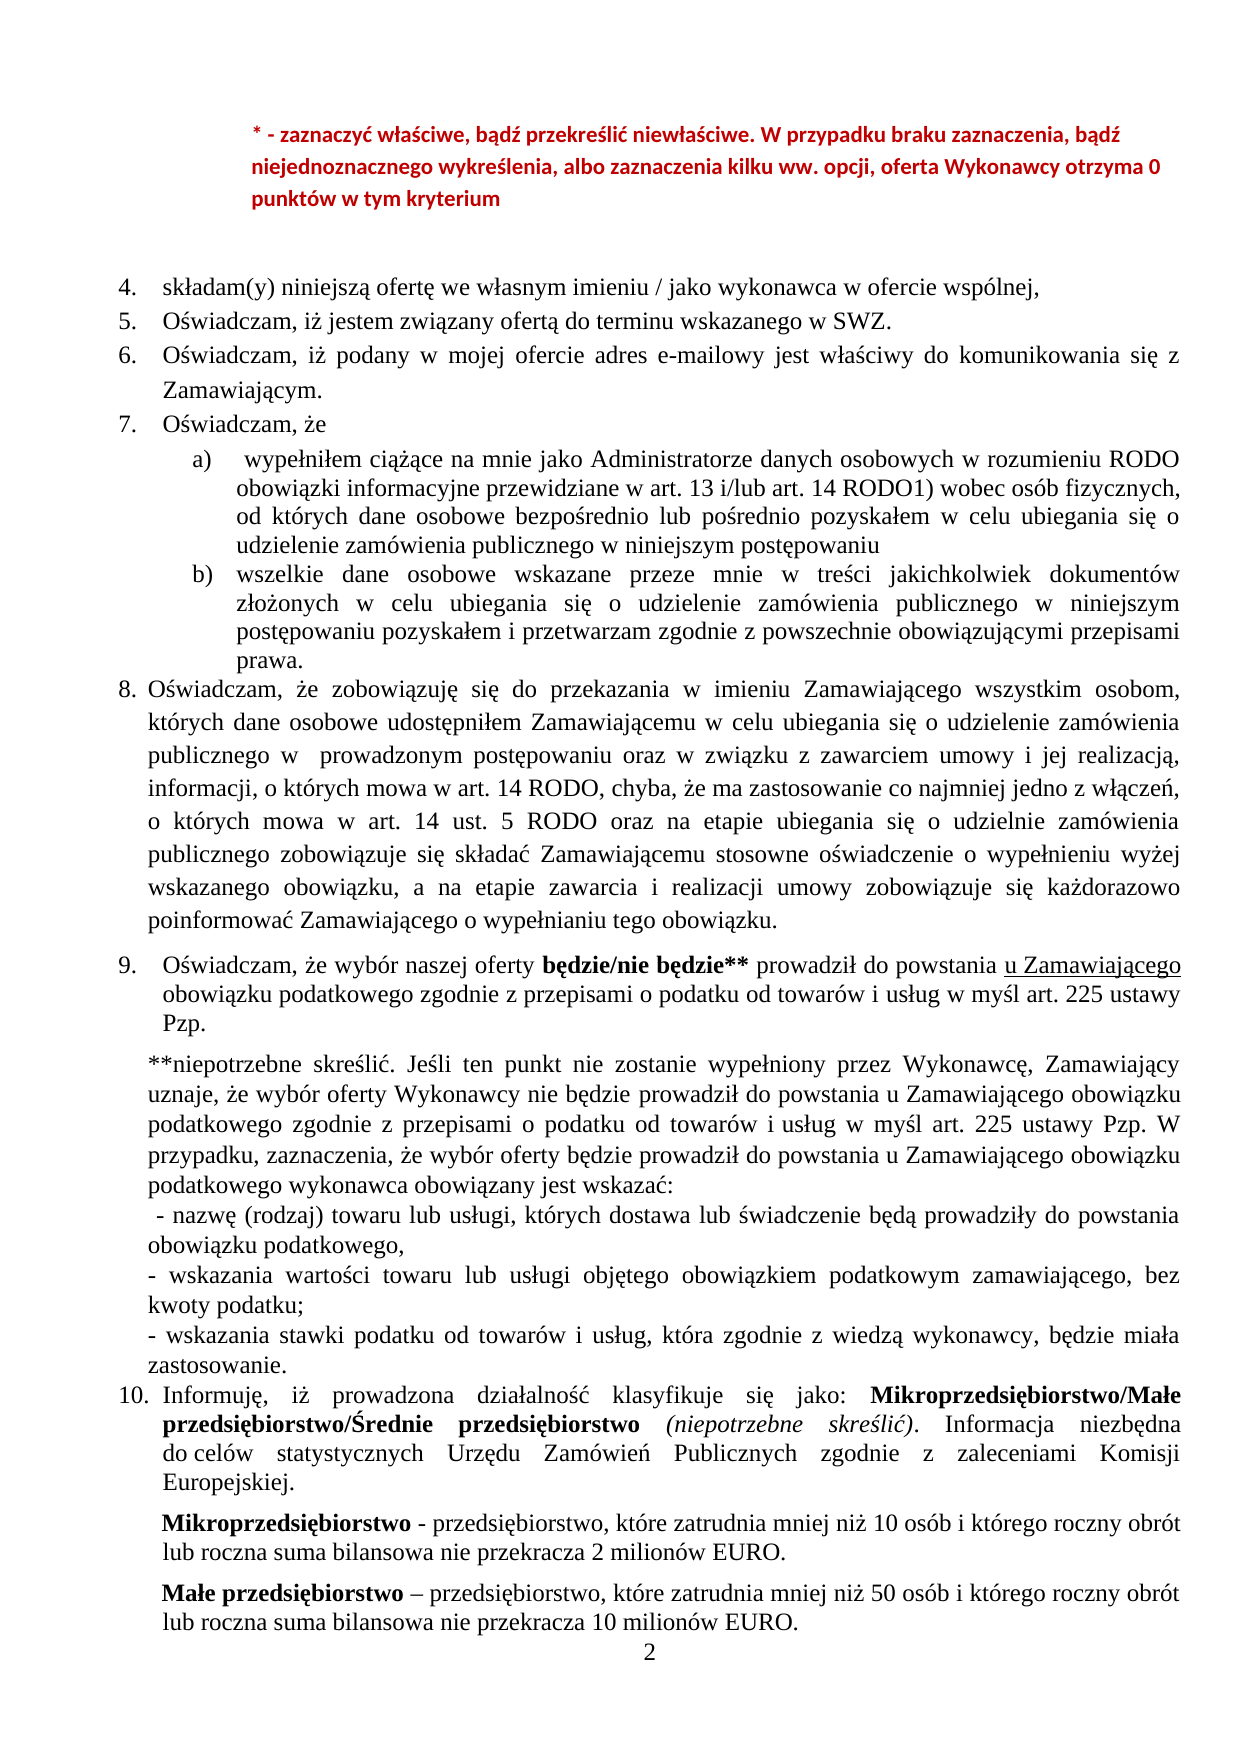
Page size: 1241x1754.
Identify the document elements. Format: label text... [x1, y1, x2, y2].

text b) wszelkie dane osobowe wskazane przeze mnie w treści jakichkolwiek dokumentów złożonych w celu ubiegania się o udzielenie zamówienia publicznego w niniejszym postępowaniu pozyskałem i przetwarzam zgodnie z powszechnie obowiązującymi przepisami prawa. [192, 559, 1181, 674]
list Oświadczam, że wybór naszej oferty będzie/nie będzie** prowadził do powstania u Zamawiającego obowiązku podatkowego zgodnie z przepisami o podatku od towarów i usług w myśl art. 225 ustawy Pzp. [118, 951, 1181, 1037]
list Oświadczam, iż podany w mojej ofercie adres e-mailowy jest właściwy do komunikowania się z Zamawiającym. [118, 341, 1181, 404]
text - wskazania stawki podatku od towarów i usług, która zgodnie z wiedzą wykonawcy, będzie miała zastosowanie. [148, 1320, 1181, 1379]
text **niepotrzebne skreślić. Jeśli ten punkt nie zostanie wypełniony przez Wykonawcę, Zamawiający uznaje, że wybór oferty Wykonawcy nie będzie prowadził do powstania u Zamawiającego obowiązku podatkowego zgodnie z przepisami o podatku od towarów i usług w myśl art. 225 ustawy Pzp. W przypadku, zaznaczenia, że wybór oferty będzie prowadził do powstania u Zamawiającego obowiązku podatkowego wykonawca obowiązany jest wskazać: [148, 1049, 1181, 1198]
text a) wypełniłem ciążące na mnie jako Administratorze danych osobowych w rozumieniu RODO obowiązki informacyjne przewidziane w art. 13 i/lub art. 14 RODO1) wobec osób fizycznych, od których dane osobowe bezpośrednio lub pośrednio pozyskałem w celu ubiegania się o udzielenie zamówienia publicznego w niniejszym postępowaniu [192, 444, 1181, 559]
list Oświadczam, że zobowiązuję się do przekazania w imieniu Zamawiającego wszystkim osobom, których dane osobowe udostępniłem Zamawiającemu w celu ubiegania się o udzielenie zamówienia publicznego w prowadzonym postępowaniu oraz w związku z zawarciem umowy i jej realizacją, informacji, o których mowa w art. 14 RODO, chyba, że ma zastosowanie co najmniej jedno z włączeń, o których mowa w art. 14 ust. 5 RODO oraz na etapie ubiegania się o udzielnie zamówienia publicznego zobowiązuje się składać Zamawiającemu stosowne oświadczenie o wypełnieniu wyżej wskazanego obowiązku, a na etapie zawarcia i realizacji umowy zobowiązuje się każdorazowo poinformować Zamawiającego o wypełnianiu tego obowiązku. [118, 674, 1181, 934]
list składam(y) niniejszą ofertę we własnym imieniu / jako wykonawca w ofercie wspólnej, [118, 272, 1181, 300]
list * - zaznaczyć właściwe, bądź przekreślić niewłaściwe. W przypadku braku zaznaczenia, bądź niejednoznacznego wykreślenia, albo zaznaczenia kilku ww. opcji, oferta Wykonawcy otrzyma 0 punktów w tym kryterium [251, 120, 1181, 212]
text Mikroprzedsiębiorstwo - przedsiębiorstwo, które zatrudnia mniej niż 10 osób i którego roczny obrót lub roczna suma bilansowa nie przekracza 2 milionów EURO. [161, 1508, 1181, 1566]
list Oświadczam, że [118, 409, 1181, 438]
list Informuję, iż prowadzona działalność klasyfikuje się jako: Mikroprzedsiębiorstwo/Małe przedsiębiorstwo/Średnie przedsiębiorstwo (niepotrzebne skreślić). Informacja niezbędna do celów statystycznych Urzędu Zamówień Publicznych zgodnie z zaleceniami Komisji Europejskiej. [118, 1381, 1181, 1496]
text - nazwę (rodzaj) towaru lub usługi, których dostawa lub świadczenie będą prowadziły do powstania obowiązku podatkowego, [148, 1200, 1181, 1259]
text Małe przedsiębiorstwo – przedsiębiorstwo, które zatrudnia mniej niż 50 osób i którego roczny obrót lub roczna suma bilansowa nie przekracza 10 milionów EURO. [161, 1578, 1181, 1636]
list Oświadczam, iż jestem związany ofertą do terminu wskazanego w SWZ. [118, 306, 1181, 335]
text - wskazania wartości towaru lub usługi objętego obowiązkiem podatkowym zamawiającego, bez kwoty podatku; [148, 1260, 1181, 1319]
